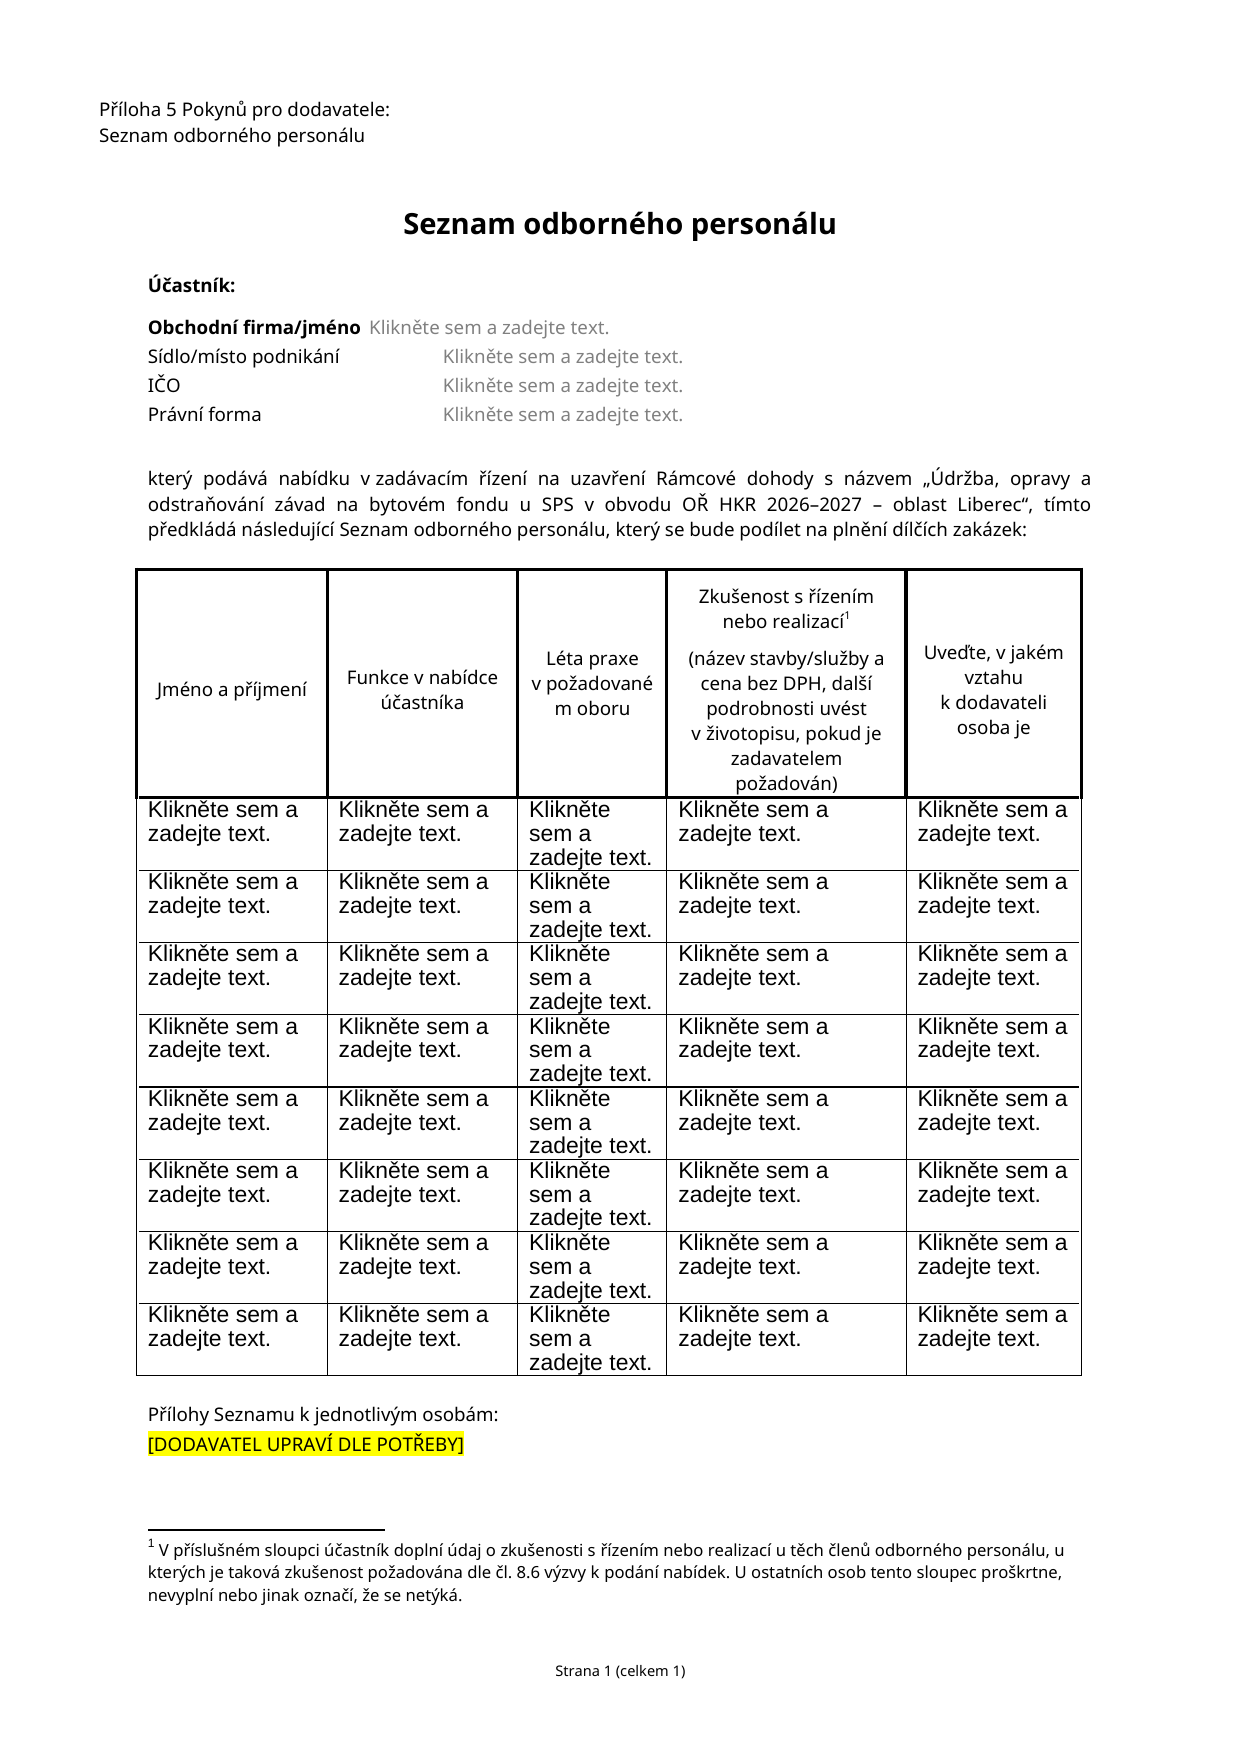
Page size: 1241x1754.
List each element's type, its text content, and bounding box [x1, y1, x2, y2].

table_header Uveďte, v jakém vztahu k dodavateli osoba je [908, 571, 1080, 796]
text Obchodní firma/jméno [148, 311, 1093, 340]
table_header Zkušenost s řízením nebo realizací (název stavby/služby a cena bez DPH, další podrobnosti uvést v životopisu, pokud je zadavatelem požadován) [668, 571, 904, 796]
text Právní forma [148, 398, 1093, 427]
table_header Jméno a příjmení [138, 571, 326, 796]
title Seznam odborného personálu [148, 203, 1093, 243]
text Přílohy Seznamu k jednotlivým osobám: [148, 1402, 1093, 1427]
table_header Léta praxe v požadovaném oboru [519, 571, 665, 796]
text Účastník: [148, 268, 1093, 299]
text Sídlo/místo podnikání [148, 340, 1093, 369]
table_header Funkce v nabídce účastníka [329, 571, 516, 796]
text [DODAVATEL UPRAVÍ DLE POTŘEBY] [148, 1427, 1092, 1456]
text který podává nabídku v zadávacím řízení na uzavření Rámcové dohody s názvem „Údržba, opravy a odstraňování závad na bytovém fondu u SPS v obvodu OŘ HKR 2026–2027 – oblast Liberec“, tímto předkládá následující Seznam odborného personálu, který se bude podílet na plnění dílčích zakázek: [148, 465, 1093, 542]
text IČO [148, 369, 1093, 398]
